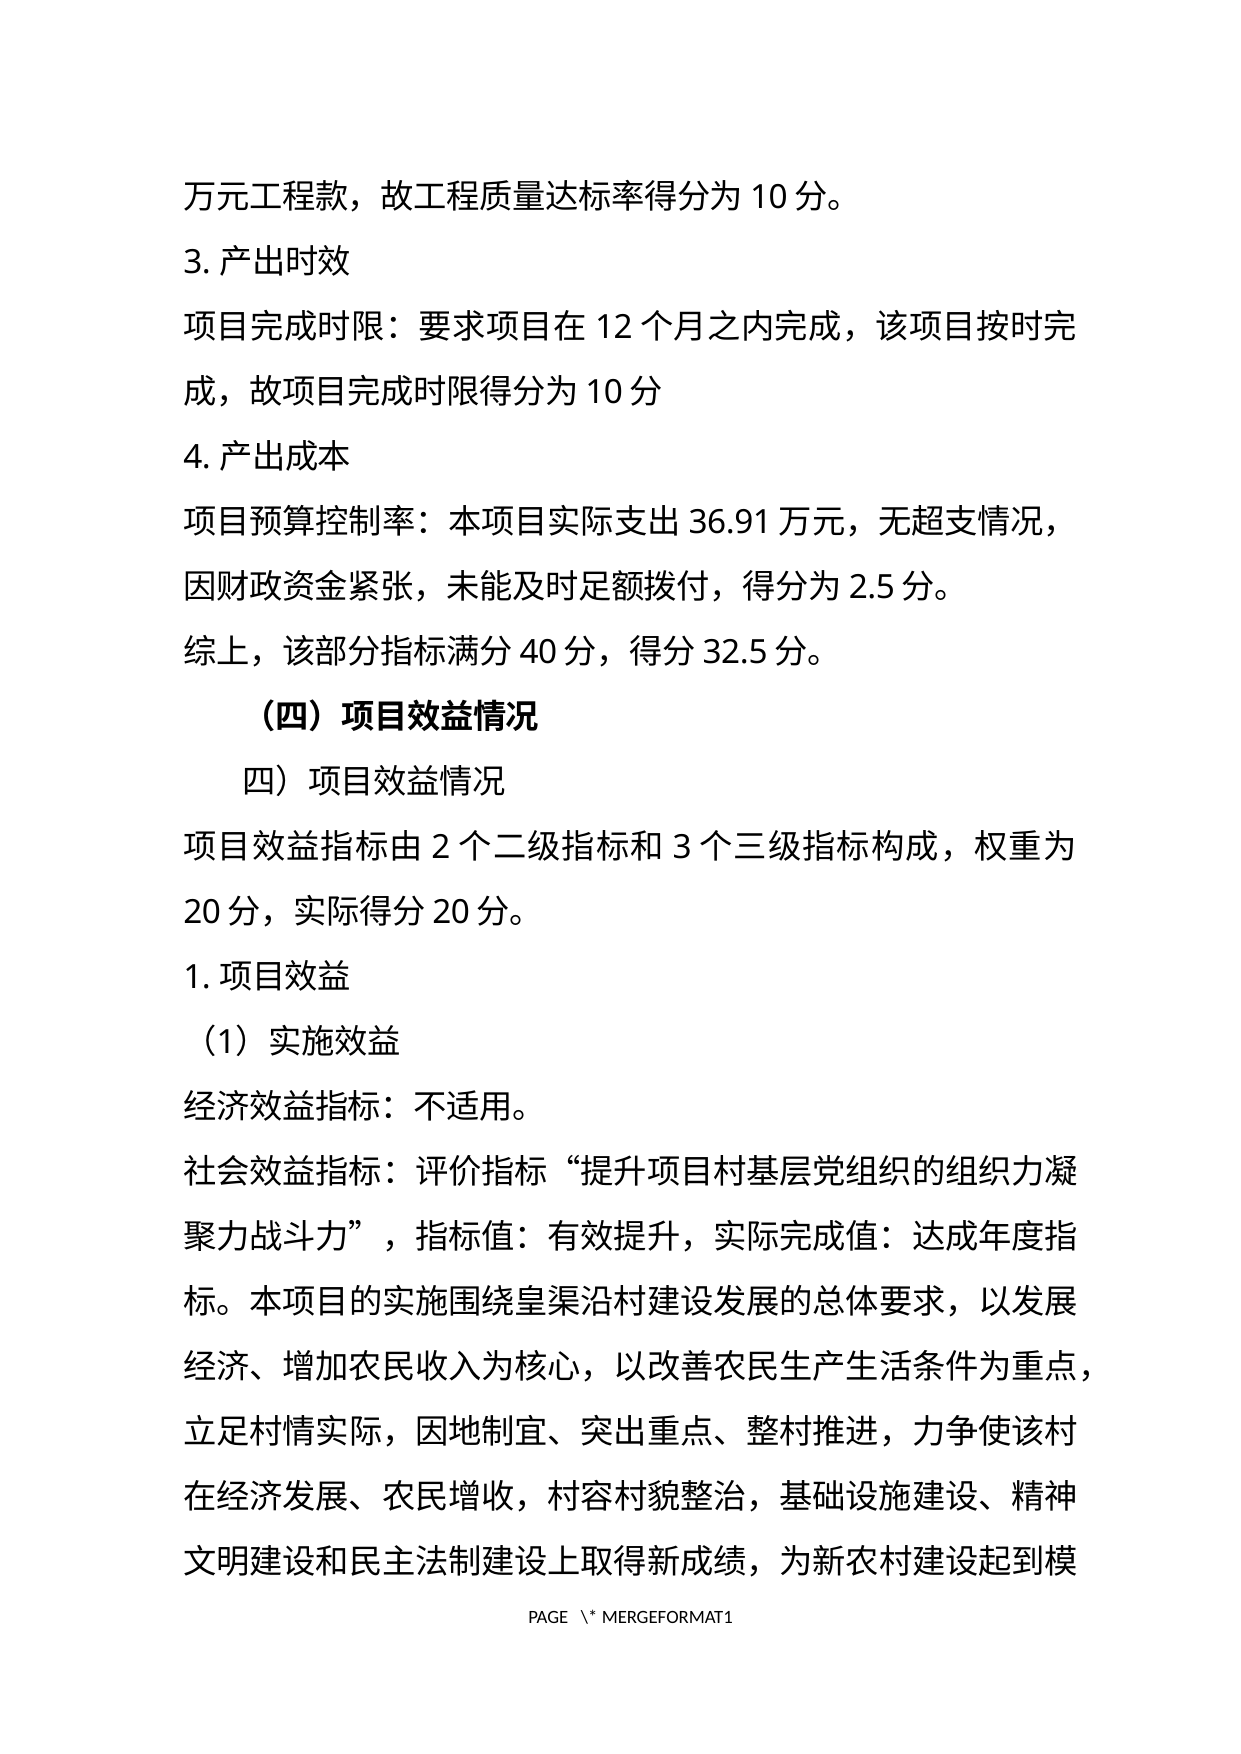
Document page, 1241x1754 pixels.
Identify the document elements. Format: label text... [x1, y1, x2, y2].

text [183, 747, 1078, 1592]
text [183, 162, 1078, 682]
text （四）项目效益情况 [183, 682, 1078, 747]
